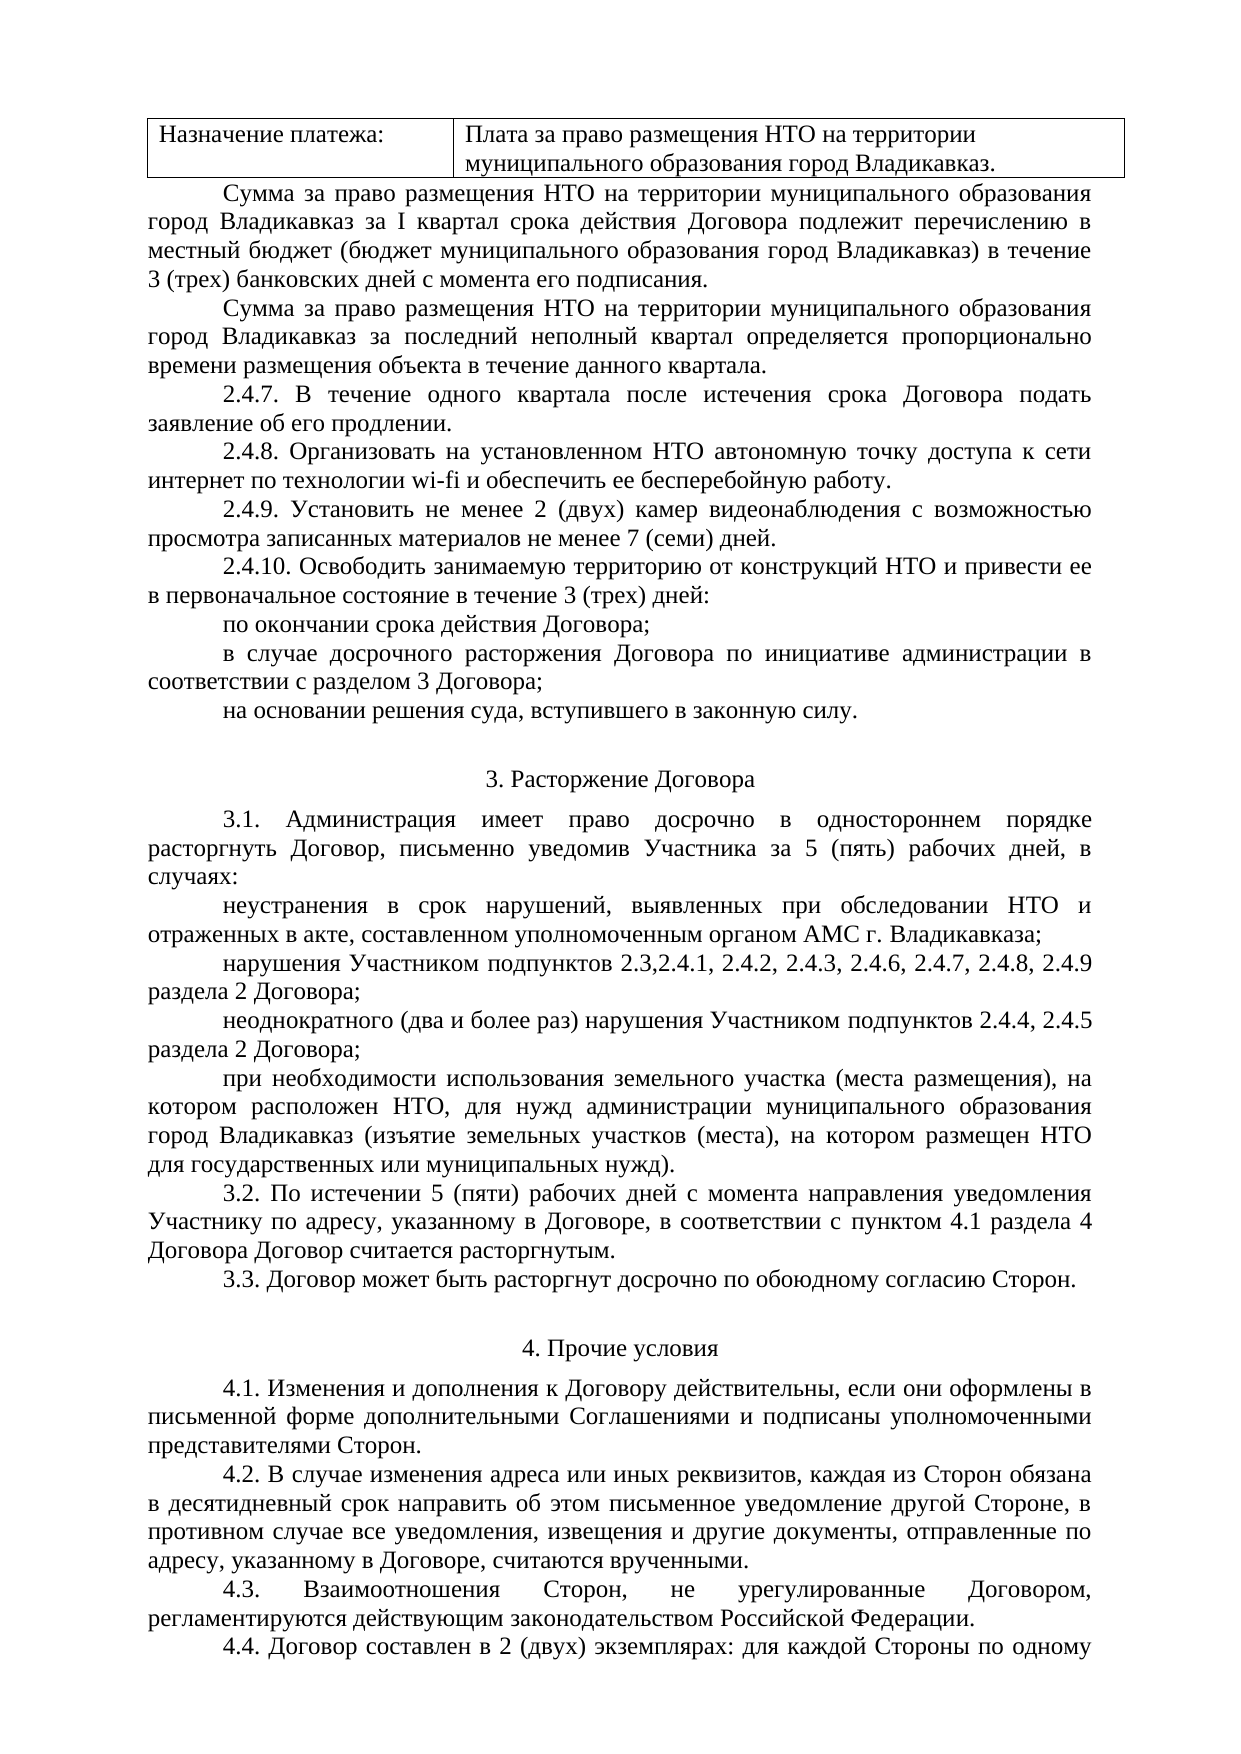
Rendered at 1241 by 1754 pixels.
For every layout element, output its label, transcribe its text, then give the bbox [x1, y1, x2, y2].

text 3. Расторжение Договора [148, 764, 1092, 793]
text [148, 1631, 1092, 1660]
text 2.4.9. Установить не менее 2 (двух) камер видеонаблюдения с возможностью просмотра записанных материалов не менее 7 (семи) дней. [148, 494, 1092, 551]
text 3.3. Договор может быть расторгнут досрочно по обоюдному согласию Сторон. [148, 1264, 1092, 1293]
table_cell Плата за право размещения НТО на территории муниципального образования город Владикавказ. [454, 119, 1124, 177]
text 3.1. Администрация имеет право досрочно в одностороннем порядке расторгнуть Договор, письменно уведомив Участника за 5 (пять) рабочих дней, в случаях: [148, 804, 1092, 890]
text 3.2. По истечении 5 (пяти) рабочих дней с момента направления уведомления Участнику по адресу, указанному в Договоре, в соответствии с пунктом 4.1 раздела 4 Договора Договор считается расторгнутым. [148, 1178, 1092, 1264]
text 2.4.10. Освободить занимаемую территорию от конструкций НТО и привести ее в первоначальное состояние в течение 3 (трех) дней: [148, 551, 1092, 609]
text нарушения Участником подпунктов 2.3,2.4.1, 2.4.2, 2.4.3, 2.4.6, 2.4.7, 2.4.8, 2.4.9 раздела 2 Договора; [148, 948, 1092, 1005]
table_cell Назначение платежа: [148, 119, 453, 177]
text 4.2. В случае изменения адреса или иных реквизитов, каждая из Сторон обязана в десятидневный срок направить об этом письменное уведомление другой Стороне, в противном случае все уведомления, извещения и другие документы, отправленные по адресу, указанному в Договоре, считаются врученными. [148, 1459, 1092, 1574]
text Сумма за право размещения НТО на территории муниципального образования город Владикавказ за I квартал срока действия Договора подлежит перечислению в местный бюджет (бюджет муниципального образования город Владикавказ) в течение 3 (трех) банковских дней с момента его подписания. [148, 178, 1092, 293]
text неустранения в срок нарушений, выявленных при обследовании НТО и отраженных в акте, составленном уполномоченным органом АМС г. Владикавказа; [148, 890, 1092, 948]
text неоднократного (два и более раз) нарушения Участником подпунктов 2.4.4, 2.4.5 раздела 2 Договора; [148, 1005, 1092, 1063]
text на основании решения суда, вступившего в законную силу. [148, 695, 1092, 724]
text по окончании срока действия Договора; [148, 609, 1092, 638]
text в случае досрочного расторжения Договора по инициативе администрации в соответствии с разделом 3 Договора; [148, 638, 1092, 695]
text при необходимости использования земельного участка (места размещения), на котором расположен НТО, для нужд администрации муниципального образования город Владикавказ (изъятие земельных участков (места), на котором размещен НТО для государственных или муниципальных нужд). [148, 1063, 1092, 1178]
text 4. Прочие условия [148, 1333, 1092, 1361]
text 2.4.7. В течение одного квартала после истечения срока Договора подать заявление об его продлении. [148, 379, 1092, 436]
text 4.1. Изменения и дополнения к Договору действительны, если они оформлены в письменной форме дополнительными Соглашениями и подписаны уполномоченными представителями Сторон. [148, 1373, 1092, 1459]
text 2.4.8. Организовать на установленном НТО автономную точку доступа к сети интернет по технологии wi-fi и обеспечить ее бесперебойную работу. [148, 436, 1092, 494]
text 4.3. Взаимоотношения Сторон, не урегулированные Договором, регламентируются действующим законодательством Российской Федерации. [148, 1574, 1092, 1631]
text Сумма за право размещения НТО на территории муниципального образования город Владикавказ за последний неполный квартал определяется пропорционально времени размещения объекта в течение данного квартала. [148, 293, 1092, 379]
